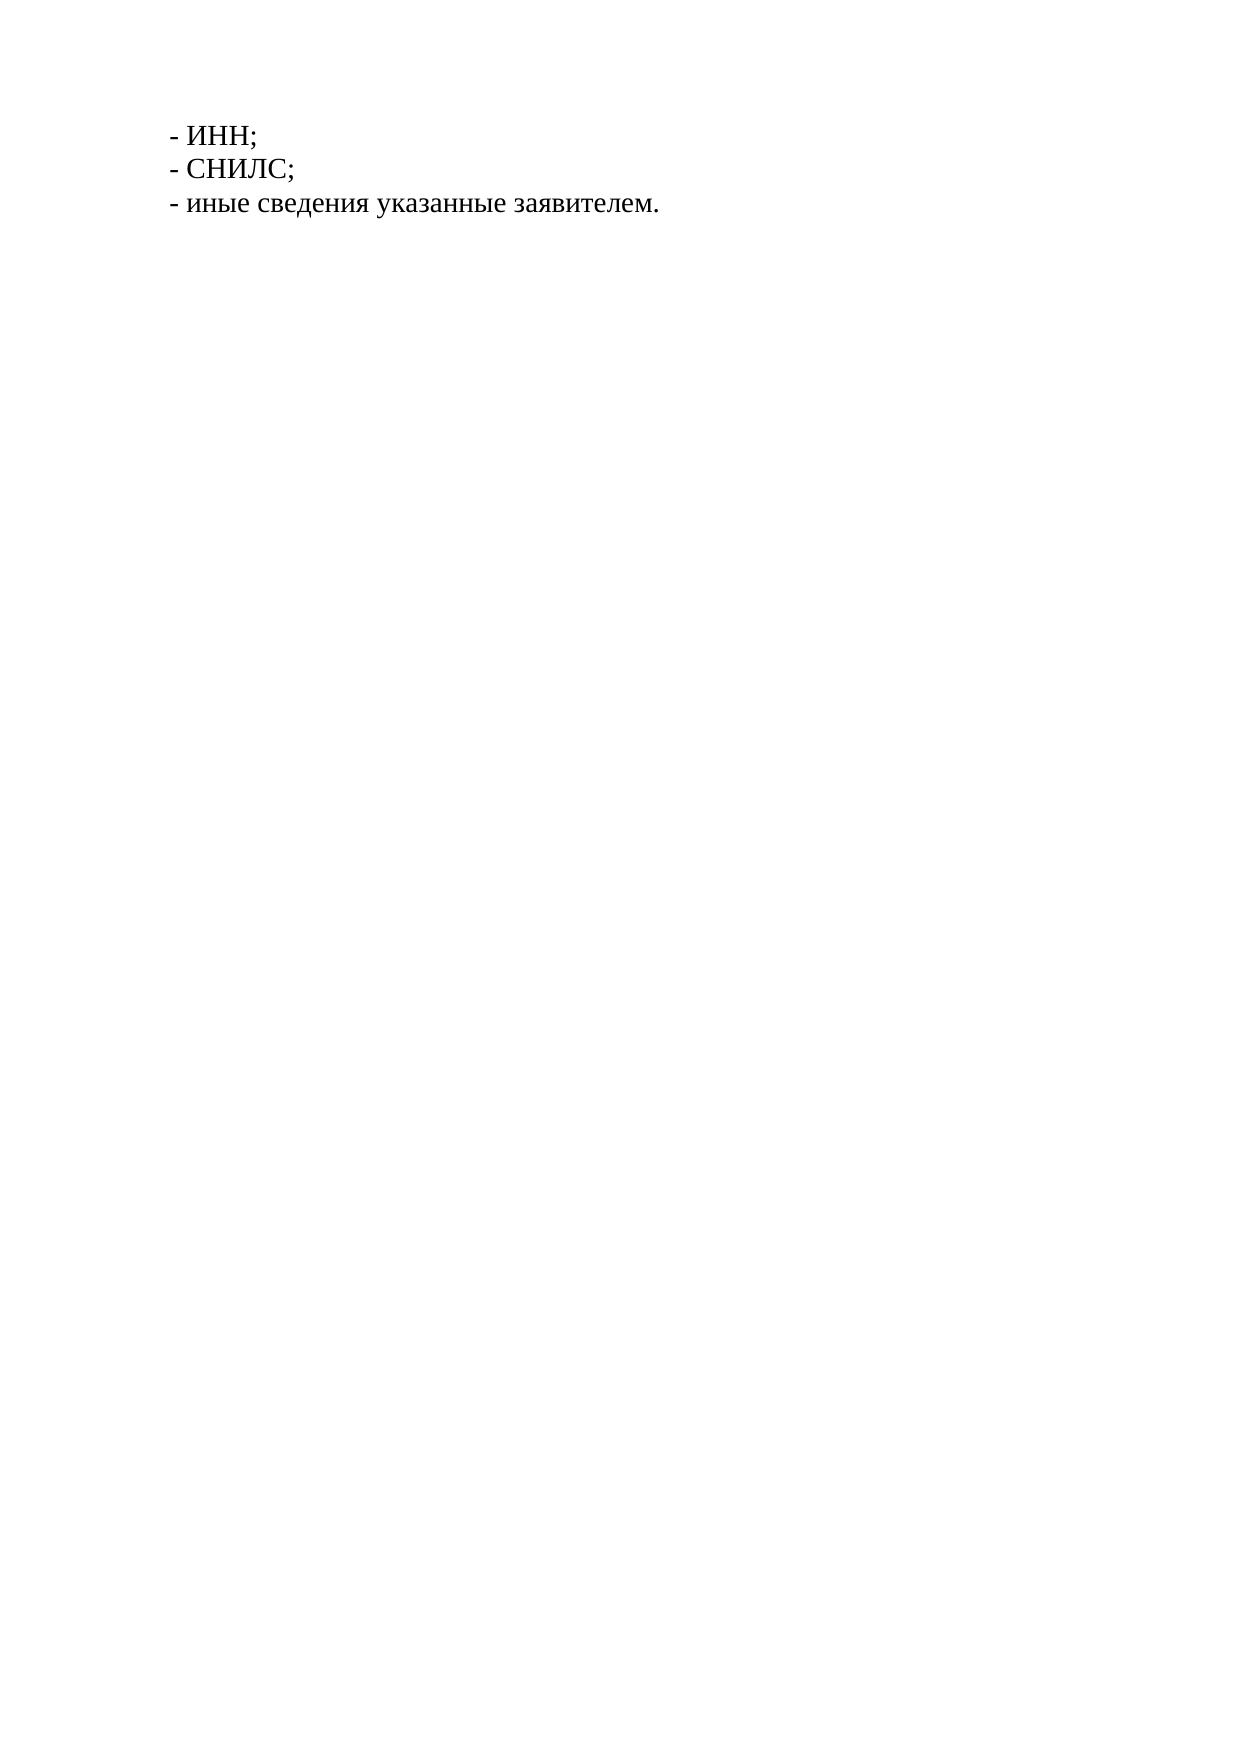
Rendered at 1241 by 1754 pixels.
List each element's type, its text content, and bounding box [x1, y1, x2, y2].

text - ИНН; [118, 118, 1181, 152]
text - СНИЛС; [118, 152, 1181, 185]
text - иные сведения указанные заявителем. [118, 185, 1181, 219]
